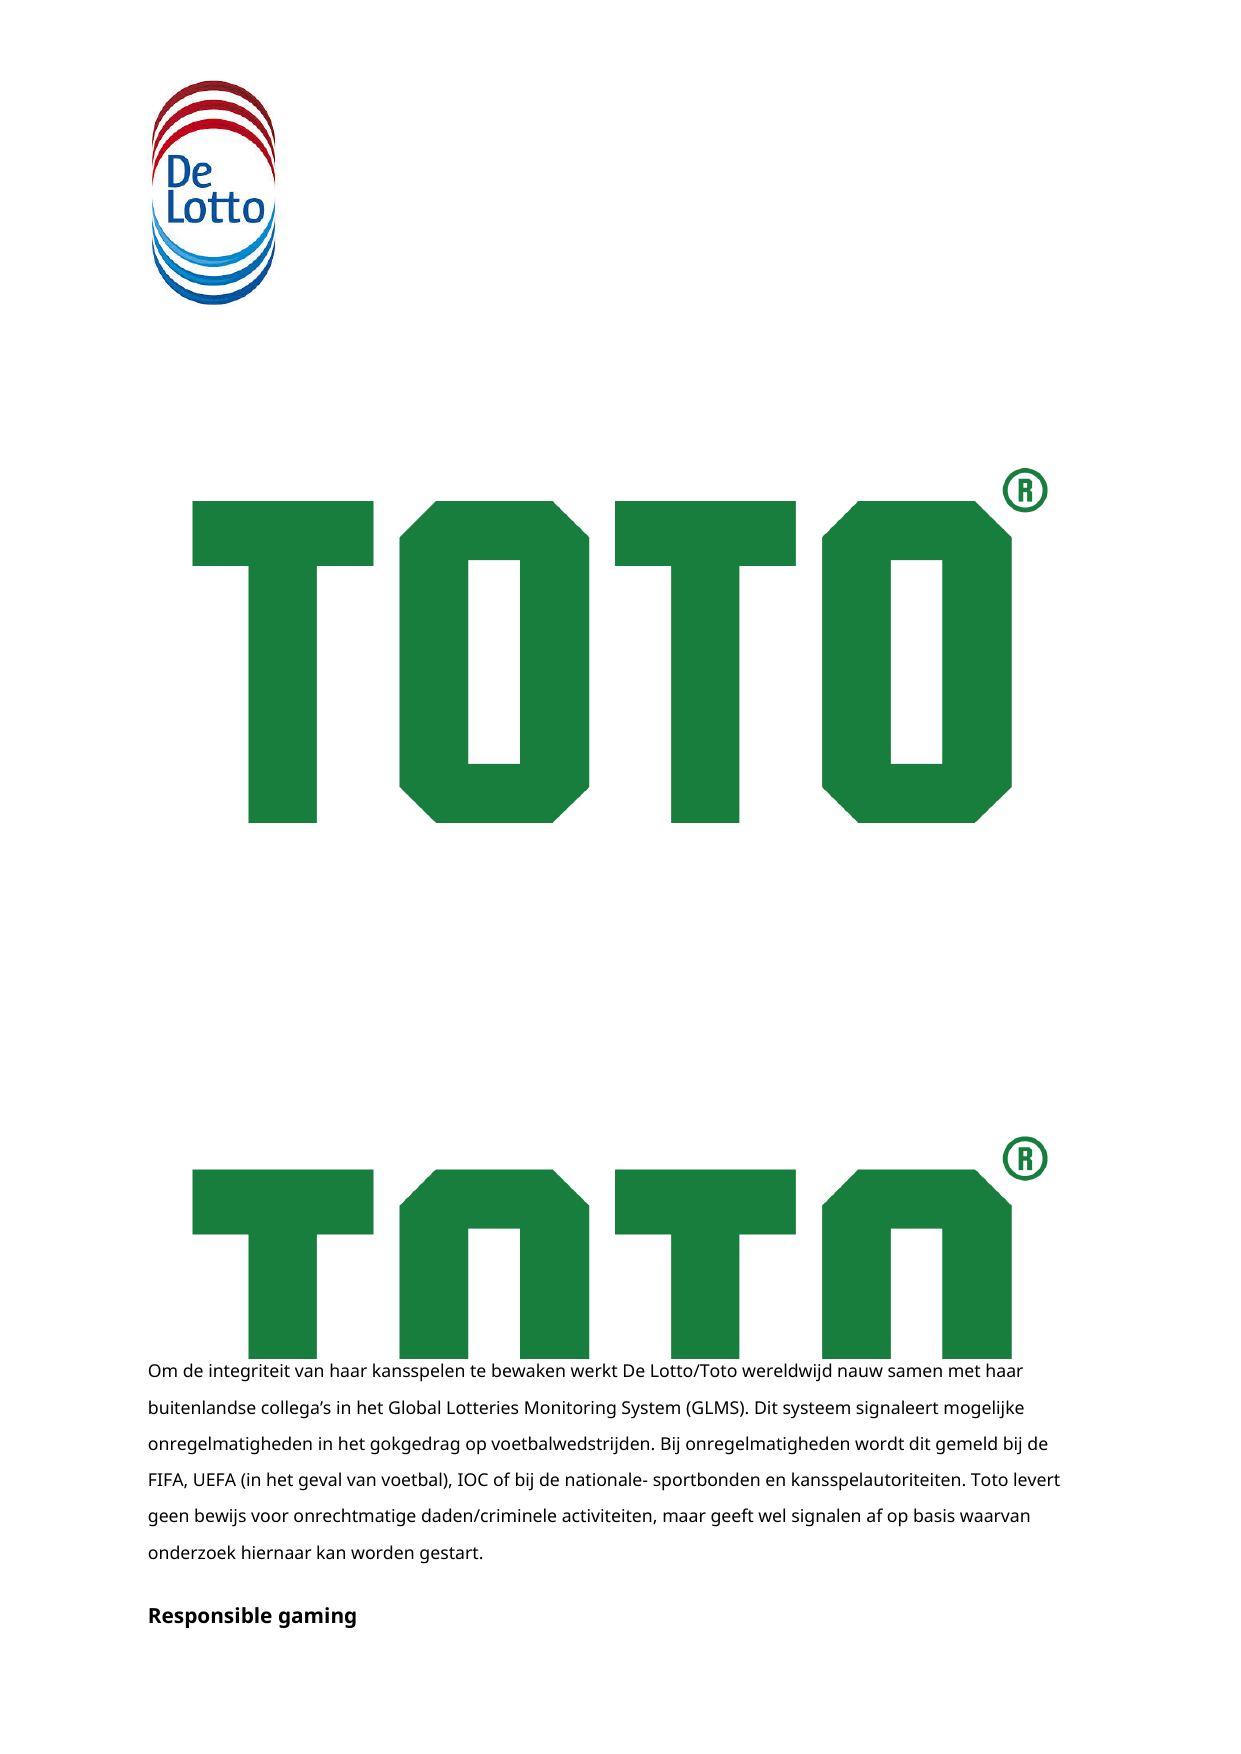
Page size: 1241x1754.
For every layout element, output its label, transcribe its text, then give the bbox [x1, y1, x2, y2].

text Responsible gaming [148, 1601, 1093, 1630]
text Om de integriteit van haar kansspelen te bewaken werkt De Lotto/Toto wereldwijd nauw samen met haar buitenlandse collega’s in het Global Lotteries Monitoring System (GLMS). Dit systeem signaleert mogelijke onregelmatigheden in het gokgedrag op voetbalwedstrijden. Bij onregelmatigheden wordt dit gemeld bij de FIFA, UEFA (in het geval van voetbal), IOC of bij de nationale- sportbonden en kansspelautoriteiten. Toto levert geen bewijs voor onrechtmatige daden/criminele activiteiten, maar geeft wel signalen af op basis waarvan onderzoek hiernaar kan worden gestart. [148, 1359, 1093, 1564]
picture [147, 73, 1093, 1359]
